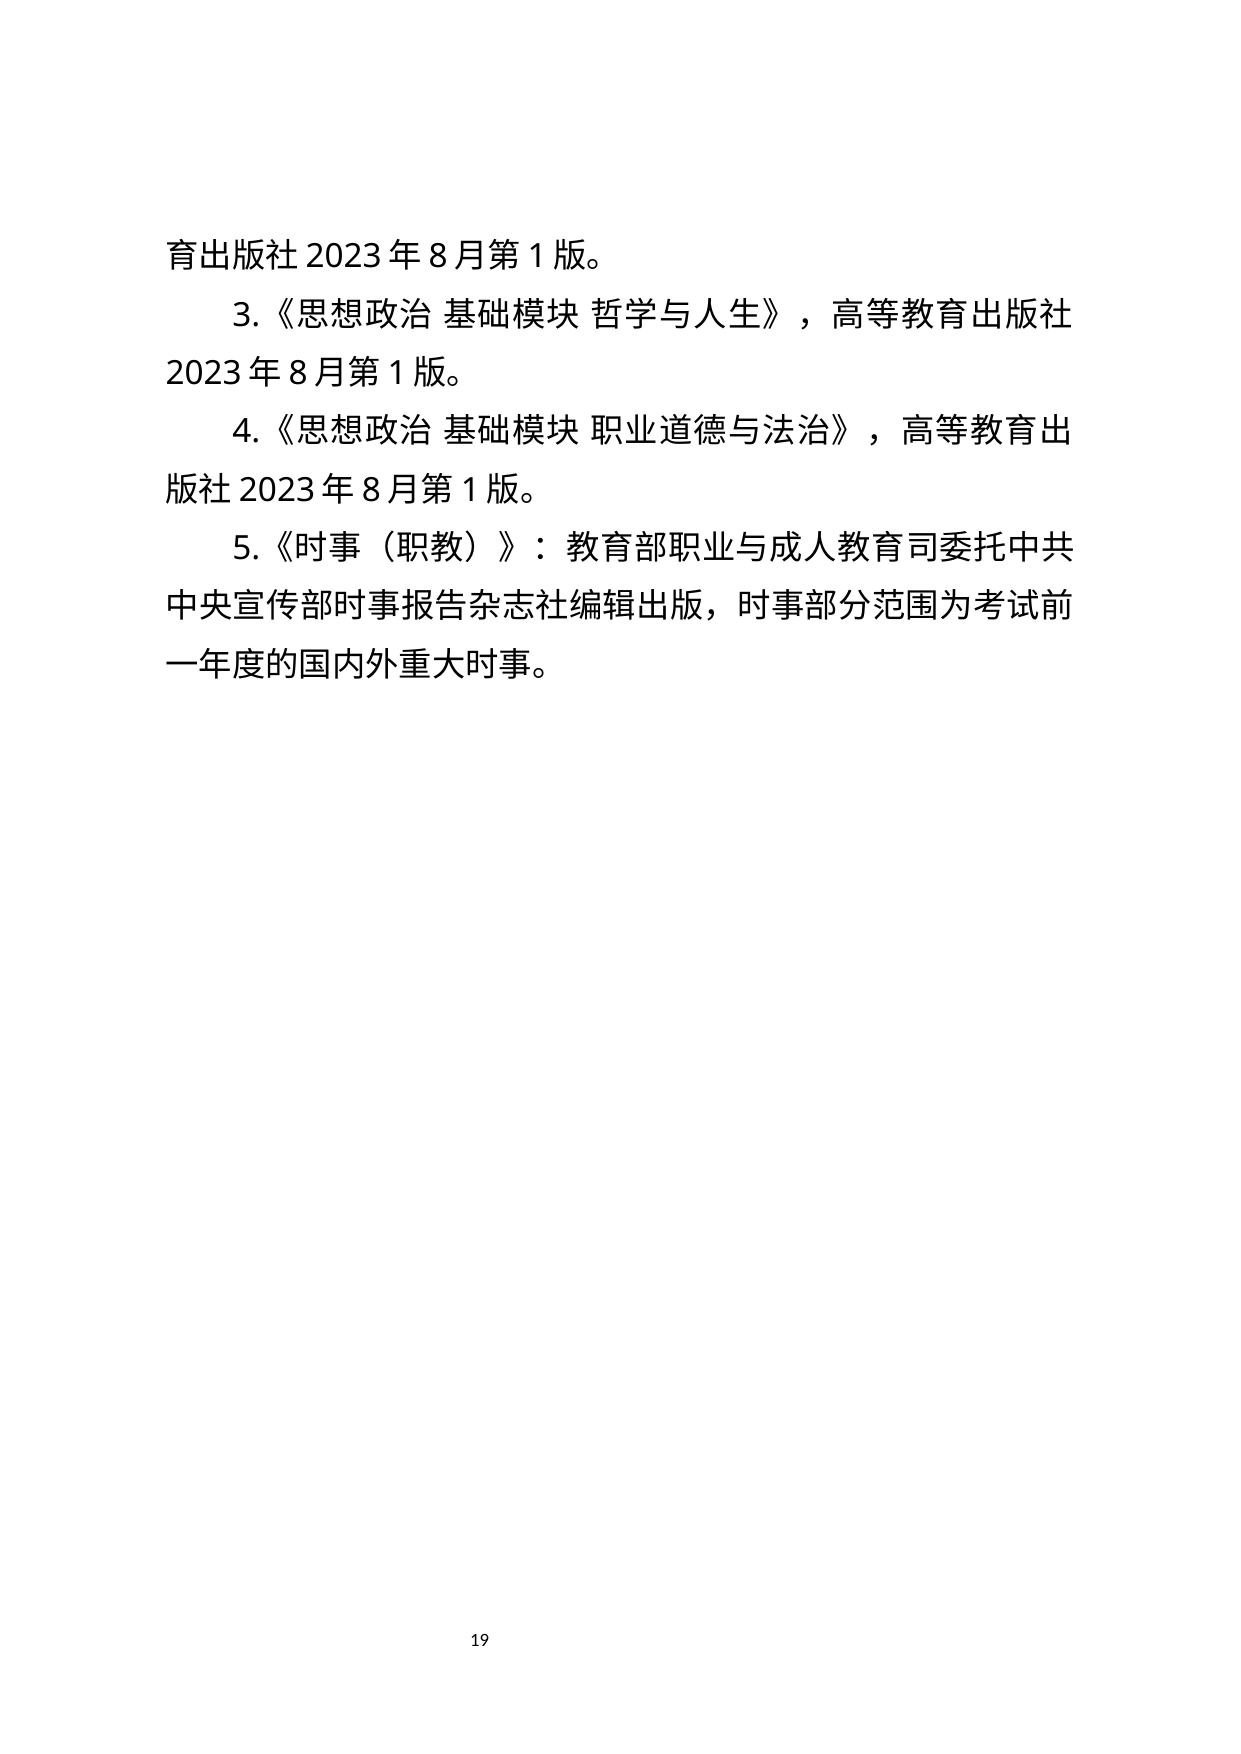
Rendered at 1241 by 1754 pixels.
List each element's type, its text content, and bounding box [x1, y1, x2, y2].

text 4.《思想政治 基础模块 职业道德与法治》，高等教育出版社2023年8月第1版。 [165, 396, 1075, 513]
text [165, 221, 1075, 279]
text 5.《时事（职教）》：教育部职业与成人教育司委托中共中央宣传部时事报告杂志社编辑出版，时事部分范围为考试前一年度的国内外重大时事。 [165, 513, 1075, 688]
text 3.《思想政治 基础模块 哲学与人生》，高等教育出版社2023年8月第1版。 [165, 279, 1075, 396]
